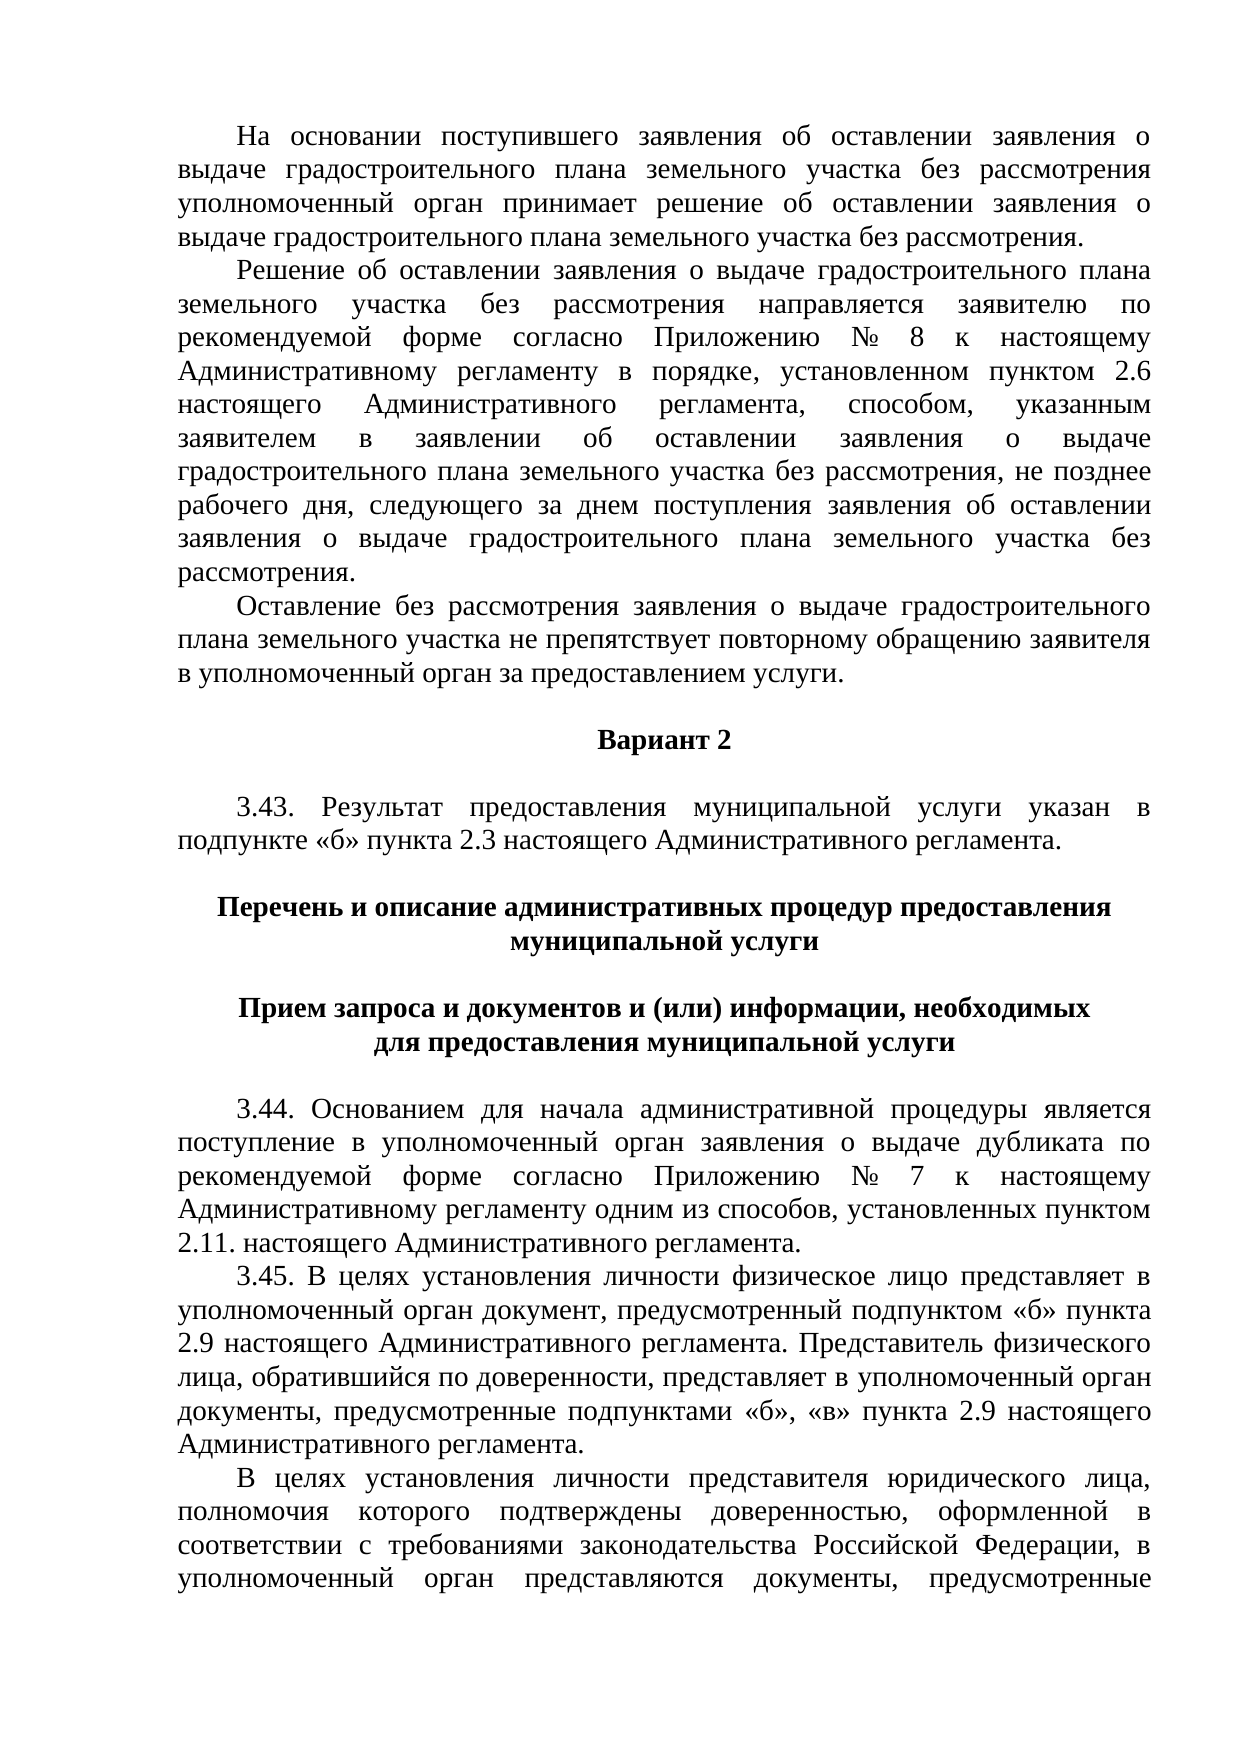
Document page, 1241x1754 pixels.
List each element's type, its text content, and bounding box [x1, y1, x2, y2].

text Вариант 2 [177, 722, 1152, 755]
text муниципальной услуги [177, 923, 1152, 957]
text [177, 1460, 1152, 1594]
text Перечень и описание административных процедур предоставления [177, 889, 1152, 923]
text для предоставления муниципальной услуги [177, 1024, 1152, 1057]
text 3.44. Основанием для начала административной процедуры является поступление в уполномоченный орган заявления о выдаче дубликата по рекомендуемой форме согласно Приложению № 7 к настоящему Административному регламенту одним из способов, установленных пунктом 2.11. настоящего Административного регламента. [177, 1091, 1152, 1258]
text 3.43. Результат предоставления муниципальной услуги указан в подпункте «б» пункта 2.3 настоящего Административного регламента. [177, 789, 1152, 856]
text 3.45. В целях установления личности физическое лицо представляет в уполномоченный орган документ, предусмотренный подпунктом «б» пункта 2.9 настоящего Административного регламента. Представитель физического лица, обратившийся по доверенности, представляет в уполномоченный орган документы, предусмотренные подпунктами «б», «в» пункта 2.9 настоящего Административного регламента. [177, 1258, 1152, 1460]
text Прием запроса и документов и (или) информации, необходимых [177, 990, 1152, 1024]
text Оставление без рассмотрения заявления о выдаче градостроительного плана земельного участка не препятствует повторному обращению заявителя в уполномоченный орган за предоставлением услуги. [177, 588, 1152, 688]
text На основании поступившего заявления об оставлении заявления о выдаче градостроительного плана земельного участка без рассмотрения уполномоченный орган принимает решение об оставлении заявления о выдаче градостроительного плана земельного участка без рассмотрения. [177, 118, 1152, 252]
text Решение об оставлении заявления о выдаче градостроительного плана земельного участка без рассмотрения направляется заявителю по рекомендуемой форме согласно Приложению № 8 к настоящему Административному регламенту в порядке, установленном пунктом 2.6 настоящего Административного регламента, способом, указанным заявителем в заявлении об оставлении заявления о выдаче градостроительного плана земельного участка без рассмотрения, не позднее рабочего дня, следующего за днем поступления заявления об оставлении заявления о выдаче градостроительного плана земельного участка без рассмотрения. [177, 252, 1152, 588]
